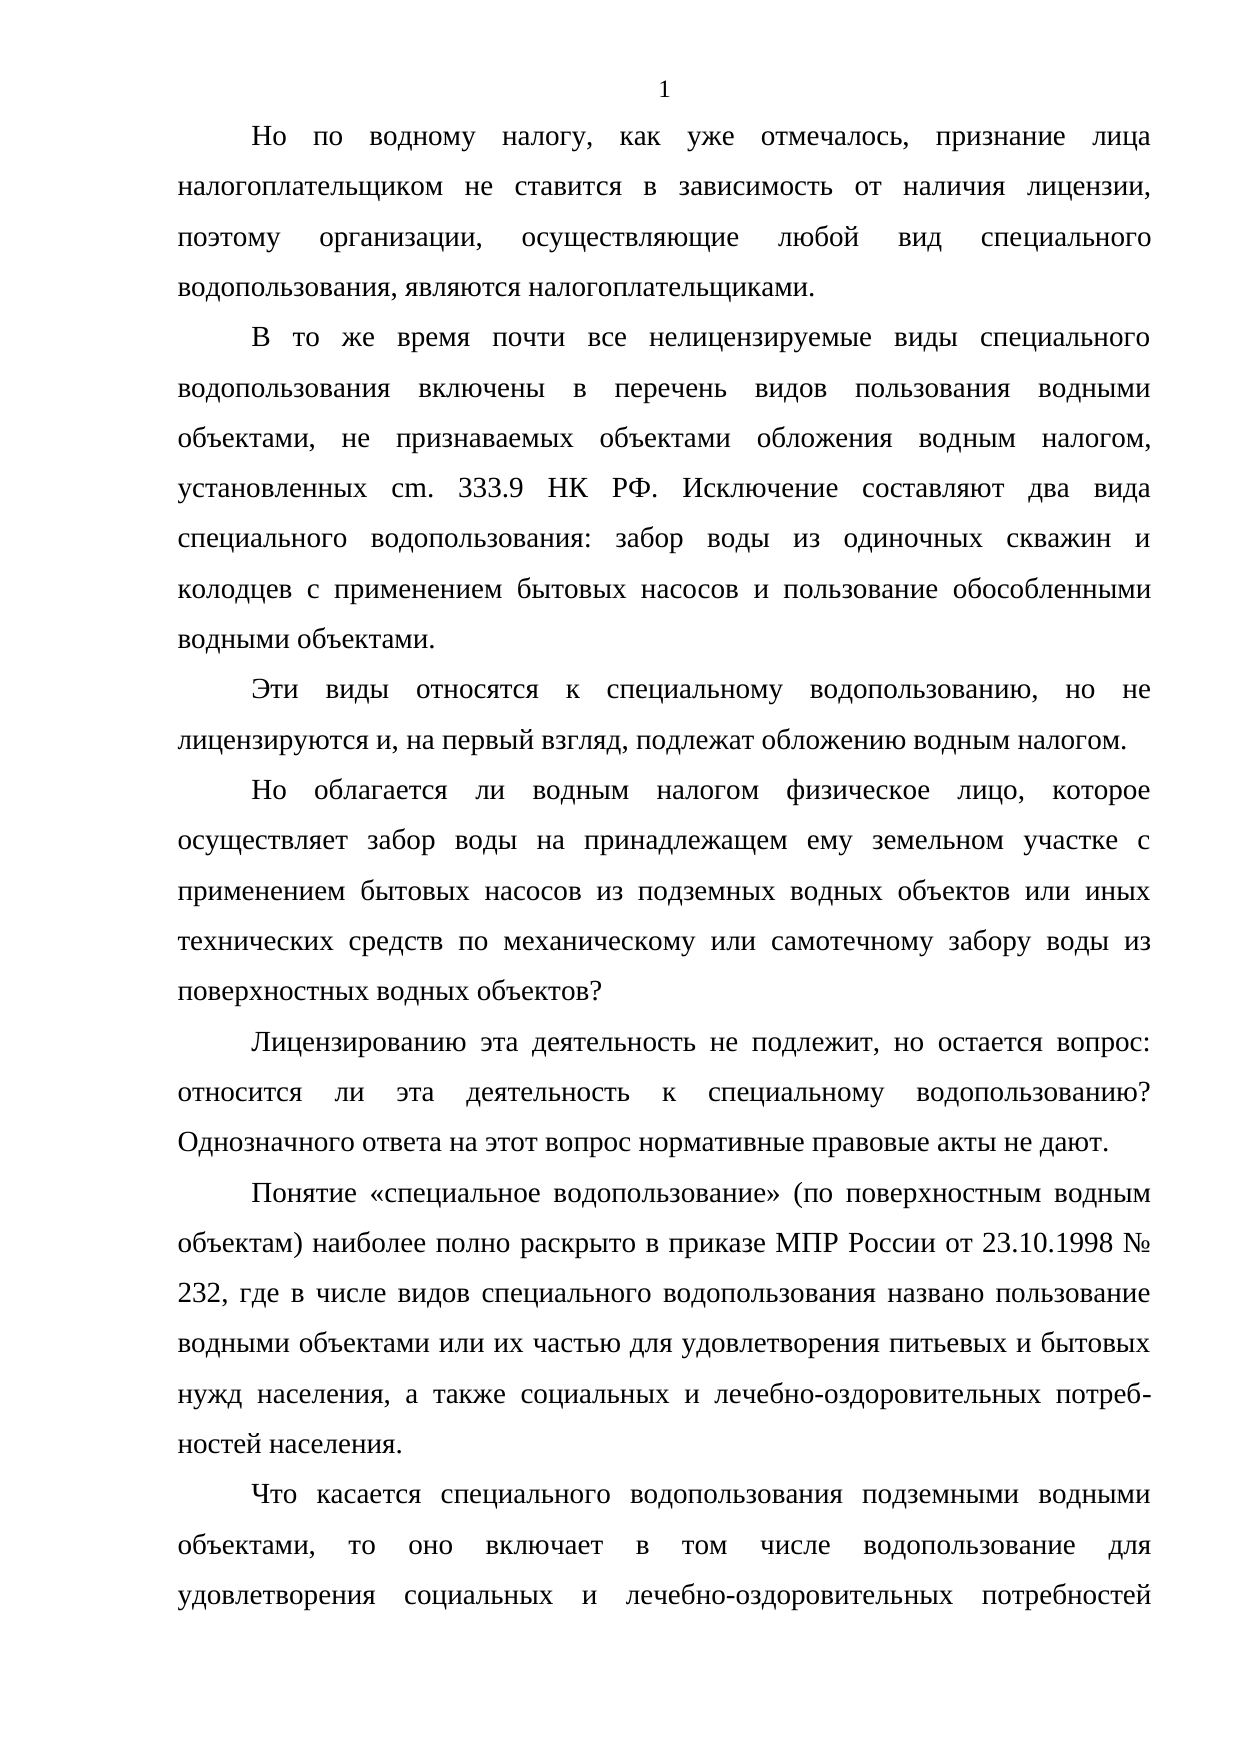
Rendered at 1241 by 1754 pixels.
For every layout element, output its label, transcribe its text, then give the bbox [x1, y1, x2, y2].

text В то же время почти все нелицензируемые виды специального водопользования включены в перечень видов пользования водными объектами, не признаваемых объектами обложения водным налогом, установленных cm. 333.9 НК РФ. Исключение составляют два вида специального водопользования: забор воды из одиночных скважин и колодцев с применением бытовых насосов и пользование обособленными водными объектами. [177, 319, 1152, 655]
text Лицензированию эта деятельность не подлежит, но остается вопрос: относится ли эта деятельность к специальному водопользованию? Однозначного ответа на этот вопрос нормативные правовые акты не дают. [177, 1024, 1152, 1158]
text Но по водному налогу, как уже отмечалось, признание лица налогоплательщиком не ставится в зависимость от наличия лицензии, поэтому организации, осуществляющие любой вид специального водопользования, являются налогоплательщиками. [177, 118, 1152, 303]
text Но облагается ли водным налогом физическое лицо, которое осуществляет забор воды на принадлежащем ему земельном участке с применением бытовых насосов из подземных водных объектов или иных технических средств по механическому или самотечному забору воды из поверхностных водных объектов? [177, 772, 1152, 1007]
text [177, 1477, 1152, 1611]
text Понятие «специальное водопользование» (по поверхностным водным объектам) наиболее полно раскрыто в приказе МПР России от 23.10.1998 № 232, где в числе видов специального водопользования названо пользование водными объектами или их частью для удовлетворения питьевых и бытовых нужд населения, а также социальных и лечебно-оздоровительных потребностей населения. [177, 1175, 1152, 1460]
text Эти виды относятся к специальному водопользованию, но не лицензируются и, на первый взгляд, подлежат обложению водным налогом. [177, 672, 1152, 755]
